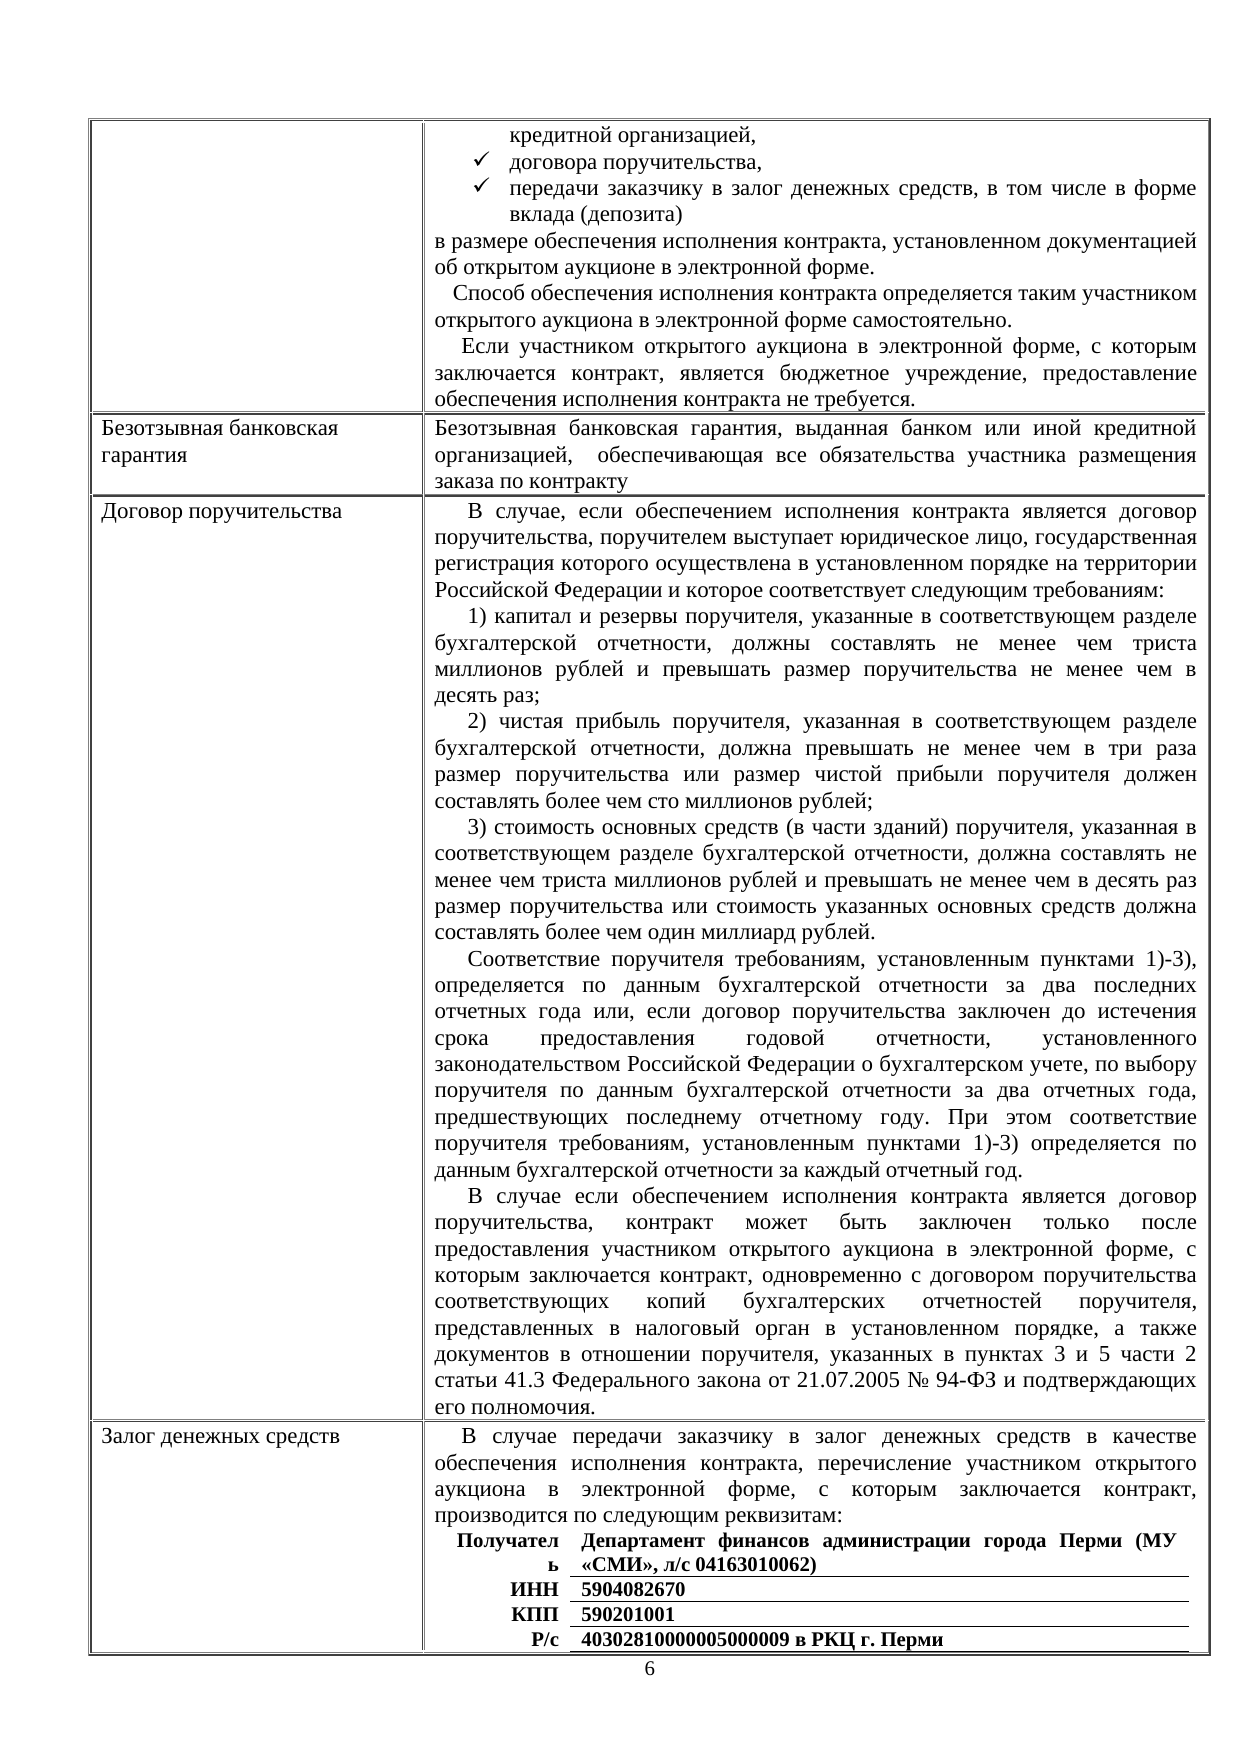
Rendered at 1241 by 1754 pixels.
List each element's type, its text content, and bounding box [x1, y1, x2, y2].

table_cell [423, 121, 1208, 411]
table_cell Безотзывная банковская гарантия, выданная банком или иной кредитной организацией, обеспечивающая все обязательства участника размещения заказа по контракту [425, 411, 1208, 493]
table_cell Договор поручительства [90, 494, 422, 1419]
table_cell В случае, если обеспечением исполнения контракта является договор поручительства, поручителем выступает юридическое лицо, государственная регистрация которого осуществлена в установленном порядке на территории Российской Федерации и которое соответствует следующим требованиям: 1) капитал и резервы поручителя, указанные в соответствующем разделе бухгалтерской отчетности, должны составлять не менее чем триста миллионов рублей и превышать размер поручительства не менее чем в десять раз; 2) чистая прибыль поручителя, указанная в соответствующем разделе бухгалтерской отчетности, должна превышать не менее чем в три раза размер поручительства или размер чистой прибыли поручителя должен составлять более чем сто миллионов рублей; 3) стоимость основных средств (в части зданий) поручителя, указанная в соответствующем разделе бухгалтерской отчетности, должна составлять не менее чем триста миллионов рублей и превышать не менее чем в десять раз размер поручительства или стоимость указанных основных средств должна составлять более чем один миллиард рублей. Соответствие поручителя требованиям, установленным пунктами 1)-3), определяется по данным бухгалтерской отчетности за два последних отчетных года или, если договор поручительства заключен до истечения срока предоставления годовой отчетности, установленного законодательством Российской Федерации о бухгалтерском учете, по выбору поручителя по данным бухгалтерской отчетности за два отчетных года, предшествующих последнему отчетному году. При этом соответствие поручителя требованиям, установленным пунктами 1)-3) определяется по данным бухгалтерской отчетности за каждый отчетный год. В случае если обеспечением исполнения контракта является договор поручительства, контракт может быть заключен только после предоставления участником открытого аукциона в электронной форме, с которым заключается контракт, одновременно с договором поручительства соответствующих копий бухгалтерских отчетностей поручителя, представленных в налоговый орган в установленном порядке, а также документов в отношении поручителя, указанных в пунктах 3 и 5 части 2 статьи 41.3 Федерального закона от 21.07.2005 № 94-ФЗ и подтверждающих его полномочия. [425, 494, 1209, 1419]
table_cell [423, 1419, 1208, 1652]
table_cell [92, 121, 423, 411]
table_cell Безотзывная банковская гарантия [92, 411, 422, 493]
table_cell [92, 1419, 423, 1652]
